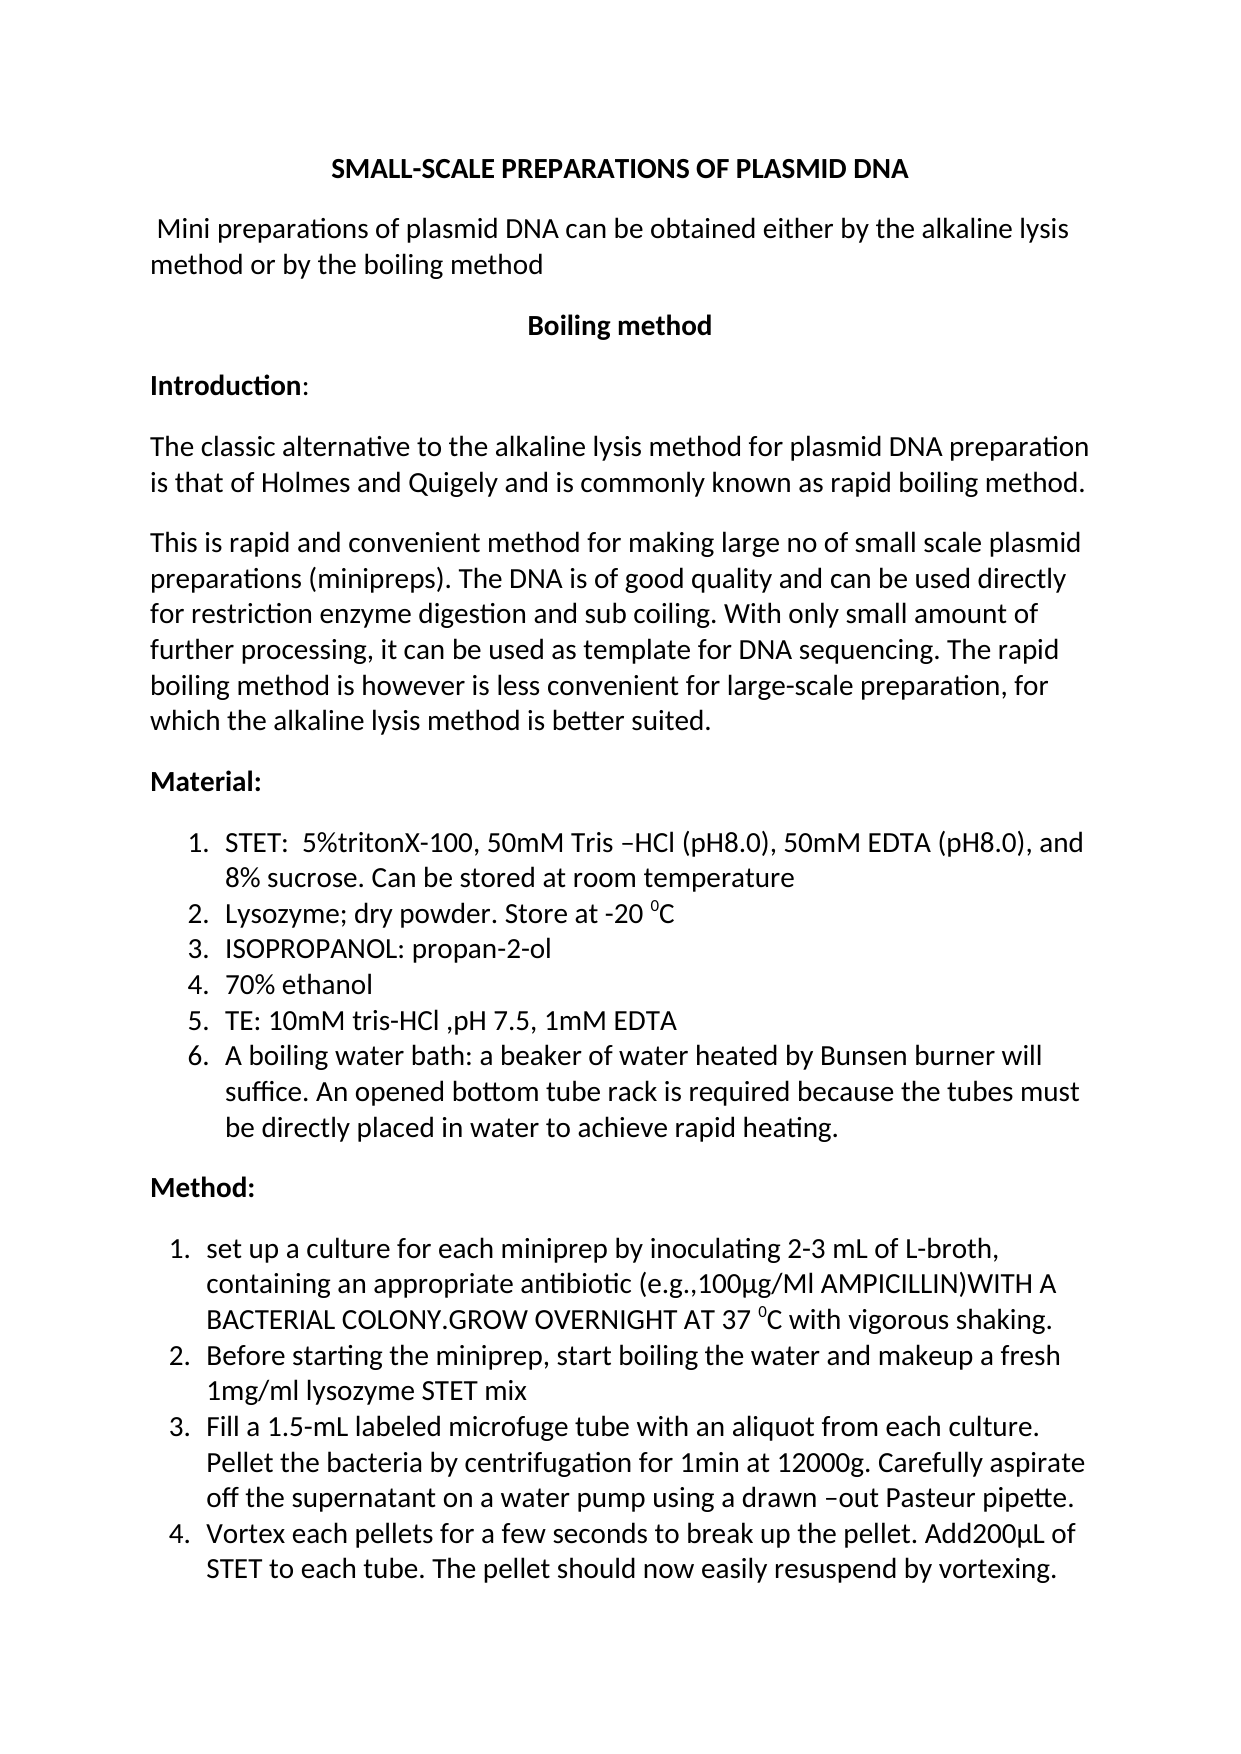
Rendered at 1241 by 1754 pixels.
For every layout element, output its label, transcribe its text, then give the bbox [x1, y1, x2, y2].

list A boiling water bath: a beaker of water heated by Bunsen burner will suffice. An opened bottom tube rack is required because the tubes must be directly placed in water to achieve rapid heating. [187, 1037, 1090, 1144]
list Fill a 1.5-mL labeled microfuge tube with an aliquot from each culture. Pellet the bacteria by centrifugation for 1min at 12000g. Carefully aspirate off the supernatant on a water pump using a drawn –out Pasteur pipette. [169, 1408, 1090, 1515]
text Mini preparations of plasmid DNA can be obtained either by the alkaline lysis method or by the boiling method [150, 211, 1090, 282]
list set up a culture for each miniprep by inoculating 2-3 mL of L-broth, containing an appropriate antibiotic (e.g.,100μg/Ml AMPICILLIN)WITH A BACTERIAL COLONY.GROW OVERNIGHT AT 37 0C with vigorous shaking. [169, 1230, 1090, 1337]
text This is rapid and convenient method for making large no of small scale plasmid preparations (minipreps). The DNA is of good quality and can be used directly for restriction enzyme digestion and sub coiling. With only small amount of further processing, it can be used as template for DNA sequencing. The rapid boiling method is however is less convenient for large-scale preparation, for which the alkaline lysis method is better suited. [150, 524, 1090, 738]
list 70% ethanol [187, 966, 1090, 1002]
text Introduction: [150, 367, 1090, 403]
text SMALL-SCALE PREPARATIONS OF PLASMID DNA [150, 150, 1090, 186]
list Before starting the miniprep, start boiling the water and makeup a fresh 1mg/ml lysozyme STET mix [169, 1337, 1090, 1408]
list STET: 5%tritonX-100, 50mM Tris –HCl (pH8.0), 50mM EDTA (pH8.0), and 8% sucrose. Can be stored at room temperature [187, 824, 1090, 895]
list Vortex each pellets for a few seconds to break up the pellet. Add200μL of STET to each tube. The pellet should now easily resuspend by vortexing. [169, 1515, 1090, 1586]
list TE: 10mM tris-HCl ,pH 7.5, 1mM EDTA [187, 1002, 1090, 1037]
text Boiling method [150, 307, 1090, 342]
text The classic alternative to the alkaline lysis method for plasmid DNA preparation is that of Holmes and Quigely and is commonly known as rapid boiling method. [150, 428, 1090, 499]
text Material: [150, 763, 1090, 799]
list ISOPROPANOL: propan-2-ol [187, 931, 1090, 966]
text Method: [150, 1169, 1090, 1205]
list Lysozyme; dry powder. Store at -20 0C [187, 895, 1090, 931]
